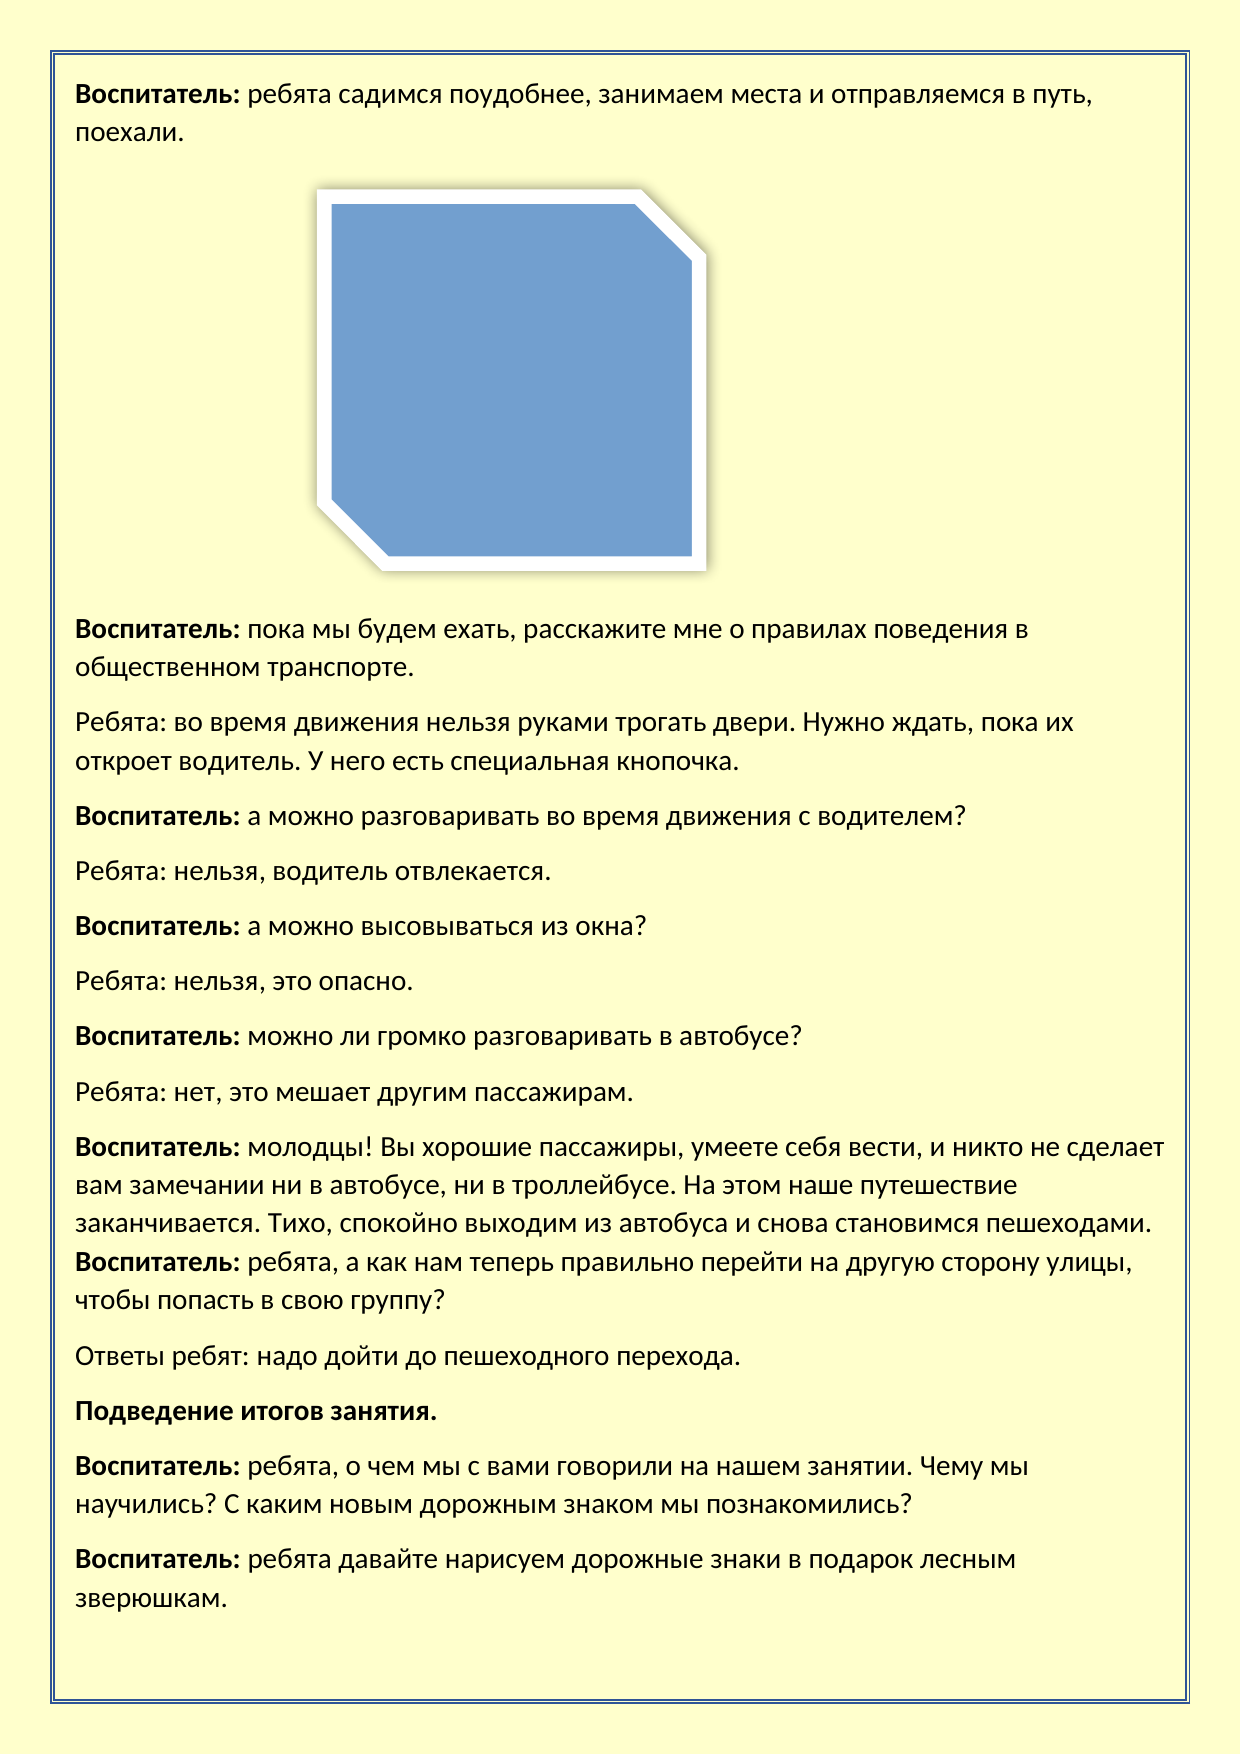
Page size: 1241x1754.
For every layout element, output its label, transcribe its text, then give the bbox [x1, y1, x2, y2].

text Воспитатель: ребята, о чем мы с вами говорили на нашем занятии. Чему мы научились? С каким новым дорожным знаком мы познакомились? [75, 1447, 1165, 1521]
text Воспитатель: пока мы будем ехать, расскажите мне о правилах поведения в общественном транспорте. [75, 610, 1165, 684]
text Ребята: нельзя, это опасно. [75, 962, 1165, 998]
text Ребята: во время движения нельзя руками трогать двери. Нужно ждать, пока их откроет водитель. У него есть специальная кнопочка. [75, 703, 1165, 778]
text Воспитатель: а можно разговаривать во время движения с водителем? [75, 797, 1165, 833]
text Воспитатель: ребята садимся поудобнее, занимаем места и отправляемся в путь, поехали. [75, 75, 1165, 149]
text Ребята: нет, это мешает другим пассажирам. [75, 1073, 1165, 1108]
text Ребята: нельзя, водитель отвлекается. [75, 852, 1165, 888]
text Ответы ребят: надо дойти до пешеходного перехода. [75, 1337, 1165, 1372]
text Воспитатель: молодцы! Вы хорошие пассажиры, умеете себя вести, и никто не сделает вам замечании ни в автобусе, ни в троллейбусе. На этом наше путешествие заканчивается. Тихо, спокойно выходим из автобуса и снова становимся пешеходами. Воспитатель: ребята, а как нам теперь правильно перейти на другую сторону улицы, чтобы попасть в свою группу? [75, 1128, 1165, 1317]
text Подведение итогов занятия. [75, 1392, 1165, 1427]
text Воспитатель: можно ли громко разговаривать в автобусе? [75, 1017, 1165, 1053]
text Воспитатель: а можно высовываться из окна? [75, 907, 1165, 943]
text Воспитатель: ребята давайте нарисуем дорожные знаки в подарок лесным зверюшкам. [75, 1540, 1165, 1614]
